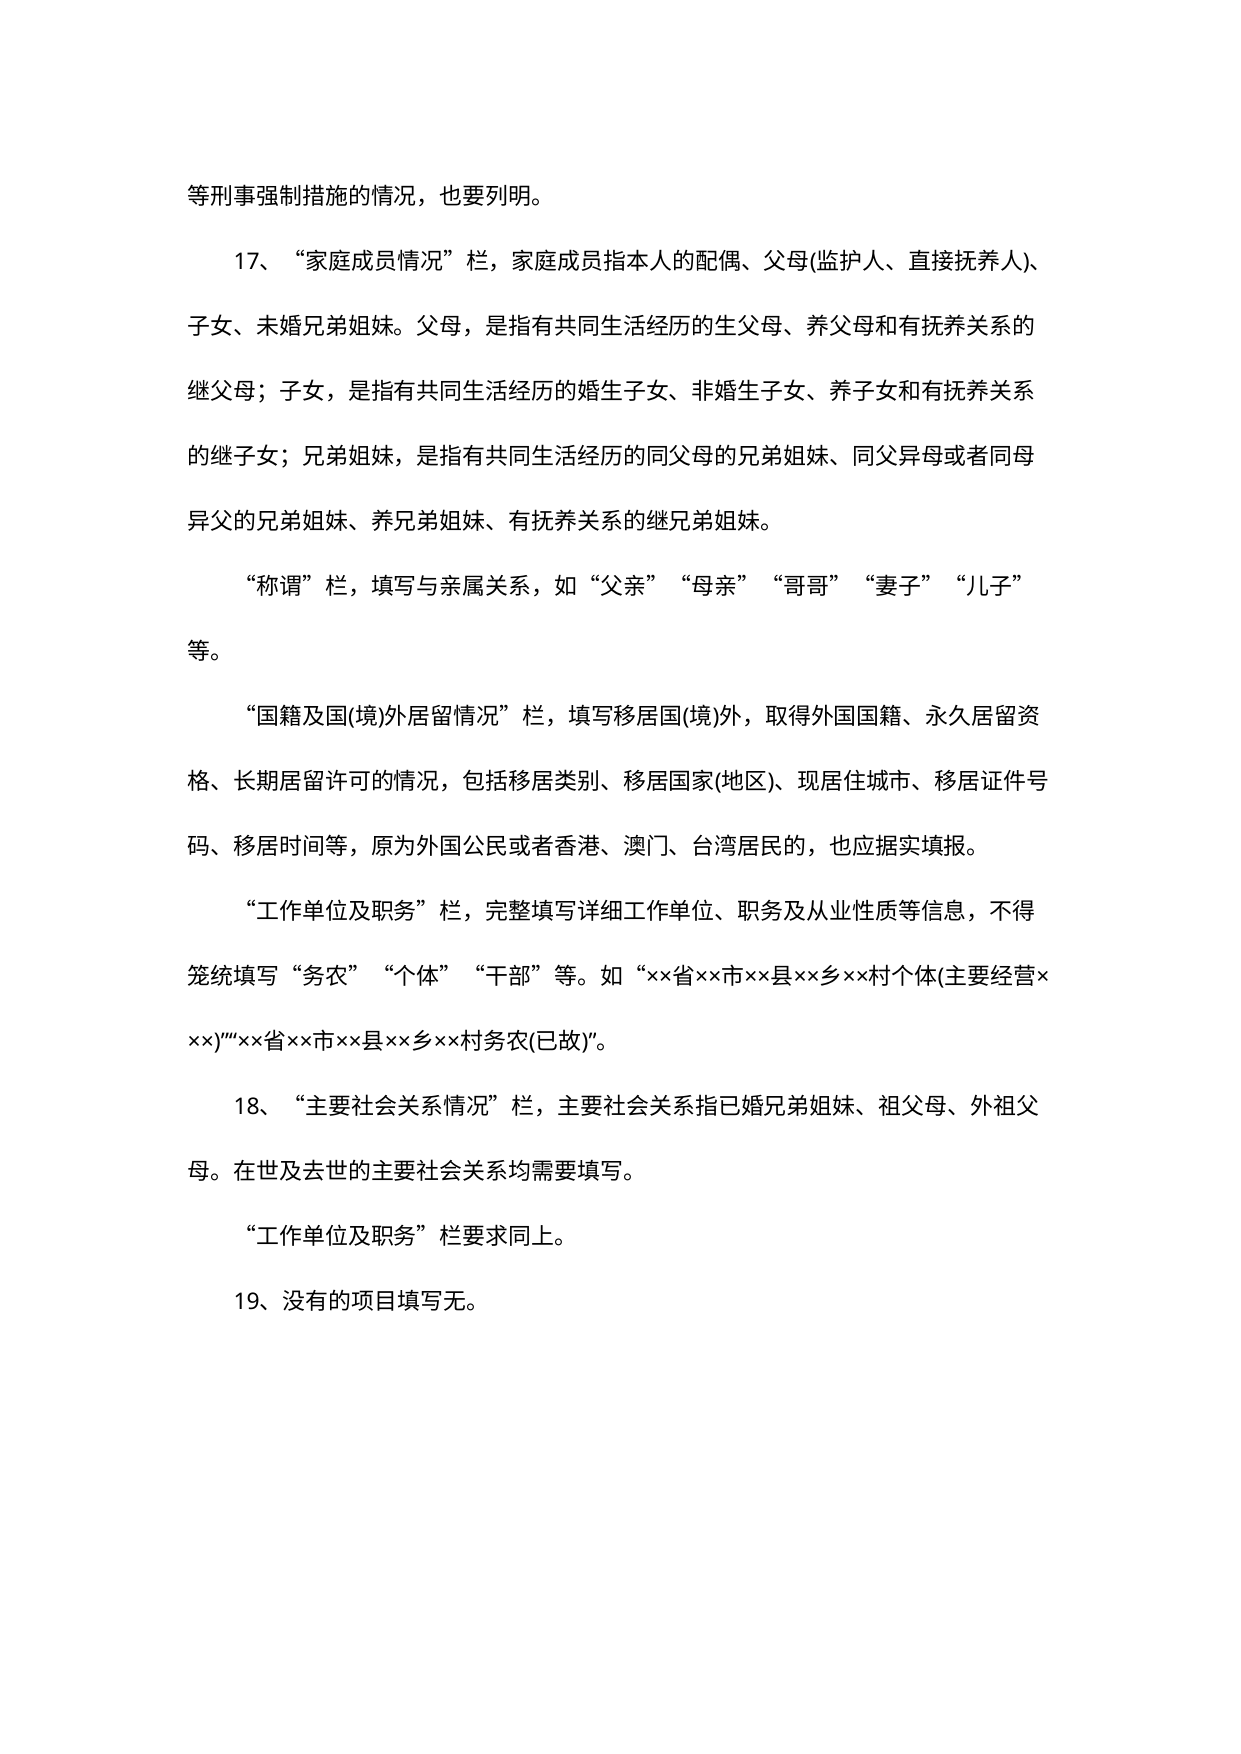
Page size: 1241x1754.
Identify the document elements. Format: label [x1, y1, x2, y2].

text [187, 162, 1053, 1332]
